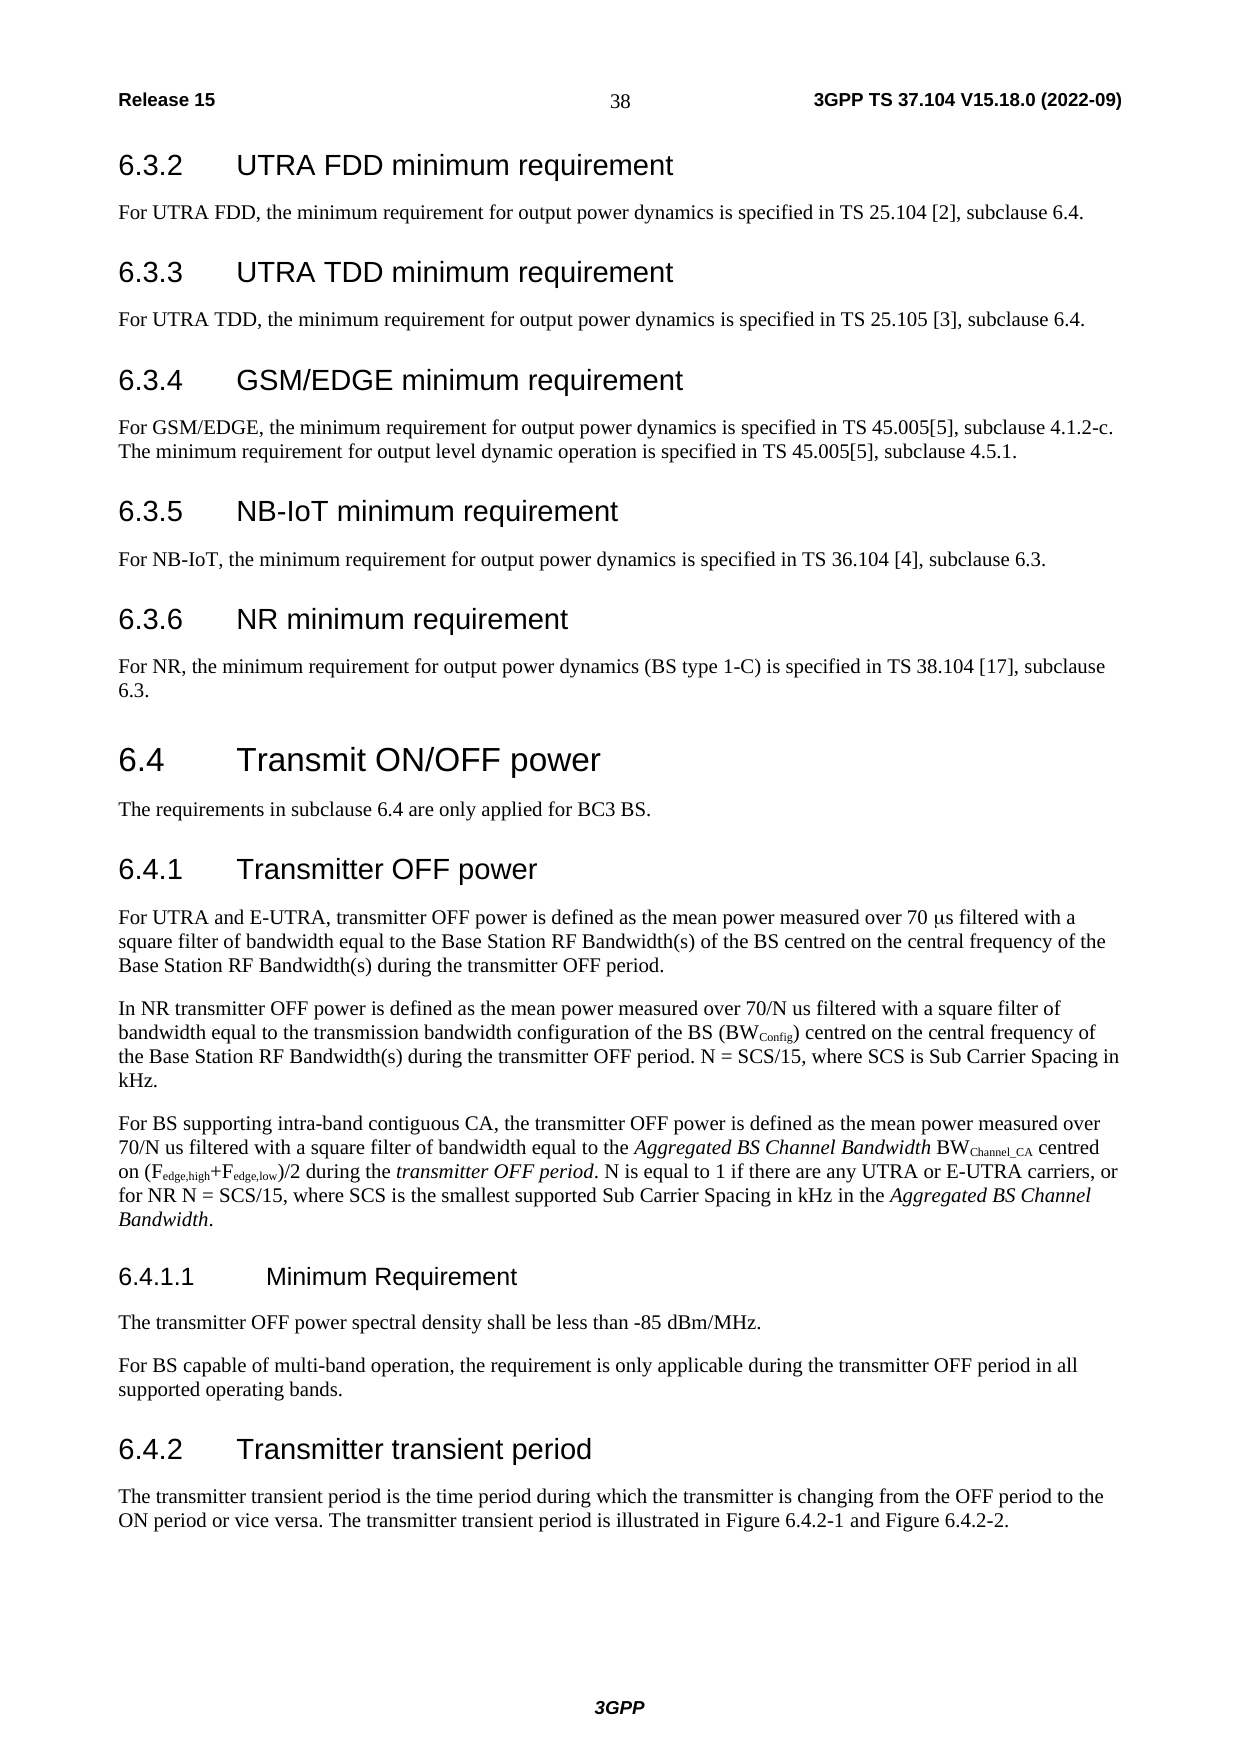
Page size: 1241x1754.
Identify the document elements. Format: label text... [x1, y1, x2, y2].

subtitle 6.4.2 Transmitter transient period [118, 1432, 1122, 1465]
text For GSM/EDGE, the minimum requirement for output power dynamics is specified in TS 45.005[5], subclause 4.1.2-c. The minimum requirement for output level dynamic operation is specified in TS 45.005[5], subclause 4.5.1. [118, 415, 1122, 463]
subtitle 6.4.1.1 Minimum Requirement [118, 1262, 1122, 1291]
text For UTRA and E-UTRA, transmitter OFF power is defined as the mean power measured over 70 s filtered with a square filter of bandwidth equal to the Base Station RF Bandwidth(s) of the BS centred on the central frequency of the Base Station RF Bandwidth(s) during the transmitter OFF period. [118, 905, 1122, 977]
text For NR, the minimum requirement for output power dynamics (BS type 1-C) is specified in TS 38.104 [17], subclause 6.3. [118, 654, 1122, 702]
text For UTRA FDD, the minimum requirement for output power dynamics is specified in TS 25.104 [2], subclause 6.4. [118, 200, 1122, 224]
text In NR transmitter OFF power is defined as the mean power measured over 70/N us filtered with a square filter of bandwidth equal to the transmission bandwidth configuration of the BS (BWConfig) centred on the central frequency of the Base Station RF Bandwidth(s) during the transmitter OFF period. N = SCS/15, where SCS is Sub Carrier Spacing in kHz. [118, 996, 1122, 1092]
subtitle 6.3.3 UTRA TDD minimum requirement [118, 255, 1122, 289]
subtitle 6.3.4 GSM/EDGE minimum requirement [118, 363, 1122, 396]
subtitle 6.4 Transmit ON/OFF power [118, 740, 1122, 778]
text The requirements in subclause 6.4 are only applied for BC3 BS. [118, 797, 1122, 821]
subtitle 6.3.2 UTRA FDD minimum requirement [118, 147, 1122, 181]
text For UTRA TDD, the minimum requirement for output power dynamics is specified in TS 25.105 [3], subclause 6.4. [118, 307, 1122, 331]
text For NB-IoT, the minimum requirement for output power dynamics is specified in TS 36.104 [4], subclause 6.3. [118, 547, 1122, 571]
subtitle 6.4.1 Transmitter OFF power [118, 852, 1122, 886]
text For BS supporting intra-band contiguous CA, the transmitter OFF power is defined as the mean power measured over 70/N us filtered with a square filter of bandwidth equal to the Aggregated BS Channel Bandwidth BWChannel_CA centred on (Fedge,high+Fedge,low)/2 during the transmitter OFF period. N is equal to 1 if there are any UTRA or E-UTRA carriers, or for NR N = SCS/15, where SCS is the smallest supported Sub Carrier Spacing in kHz in the Aggregated BS Channel Bandwidth. [118, 1111, 1122, 1231]
text The transmitter transient period is the time period during which the transmitter is changing from the OFF period to the ON period or vice versa. The transmitter transient period is illustrated in Figure 6.4.2-1 and Figure 6.4.2-2. [118, 1484, 1122, 1532]
text The transmitter OFF power spectral density shall be less than -85 dBm/MHz. [118, 1310, 1122, 1334]
subtitle 6.3.5 NB-IoT minimum requirement [118, 494, 1122, 528]
subtitle 6.3.6 NR minimum requirement [118, 602, 1122, 636]
text For BS capable of multi-band operation, the requirement is only applicable during the transmitter OFF period in all supported operating bands. [118, 1352, 1122, 1401]
